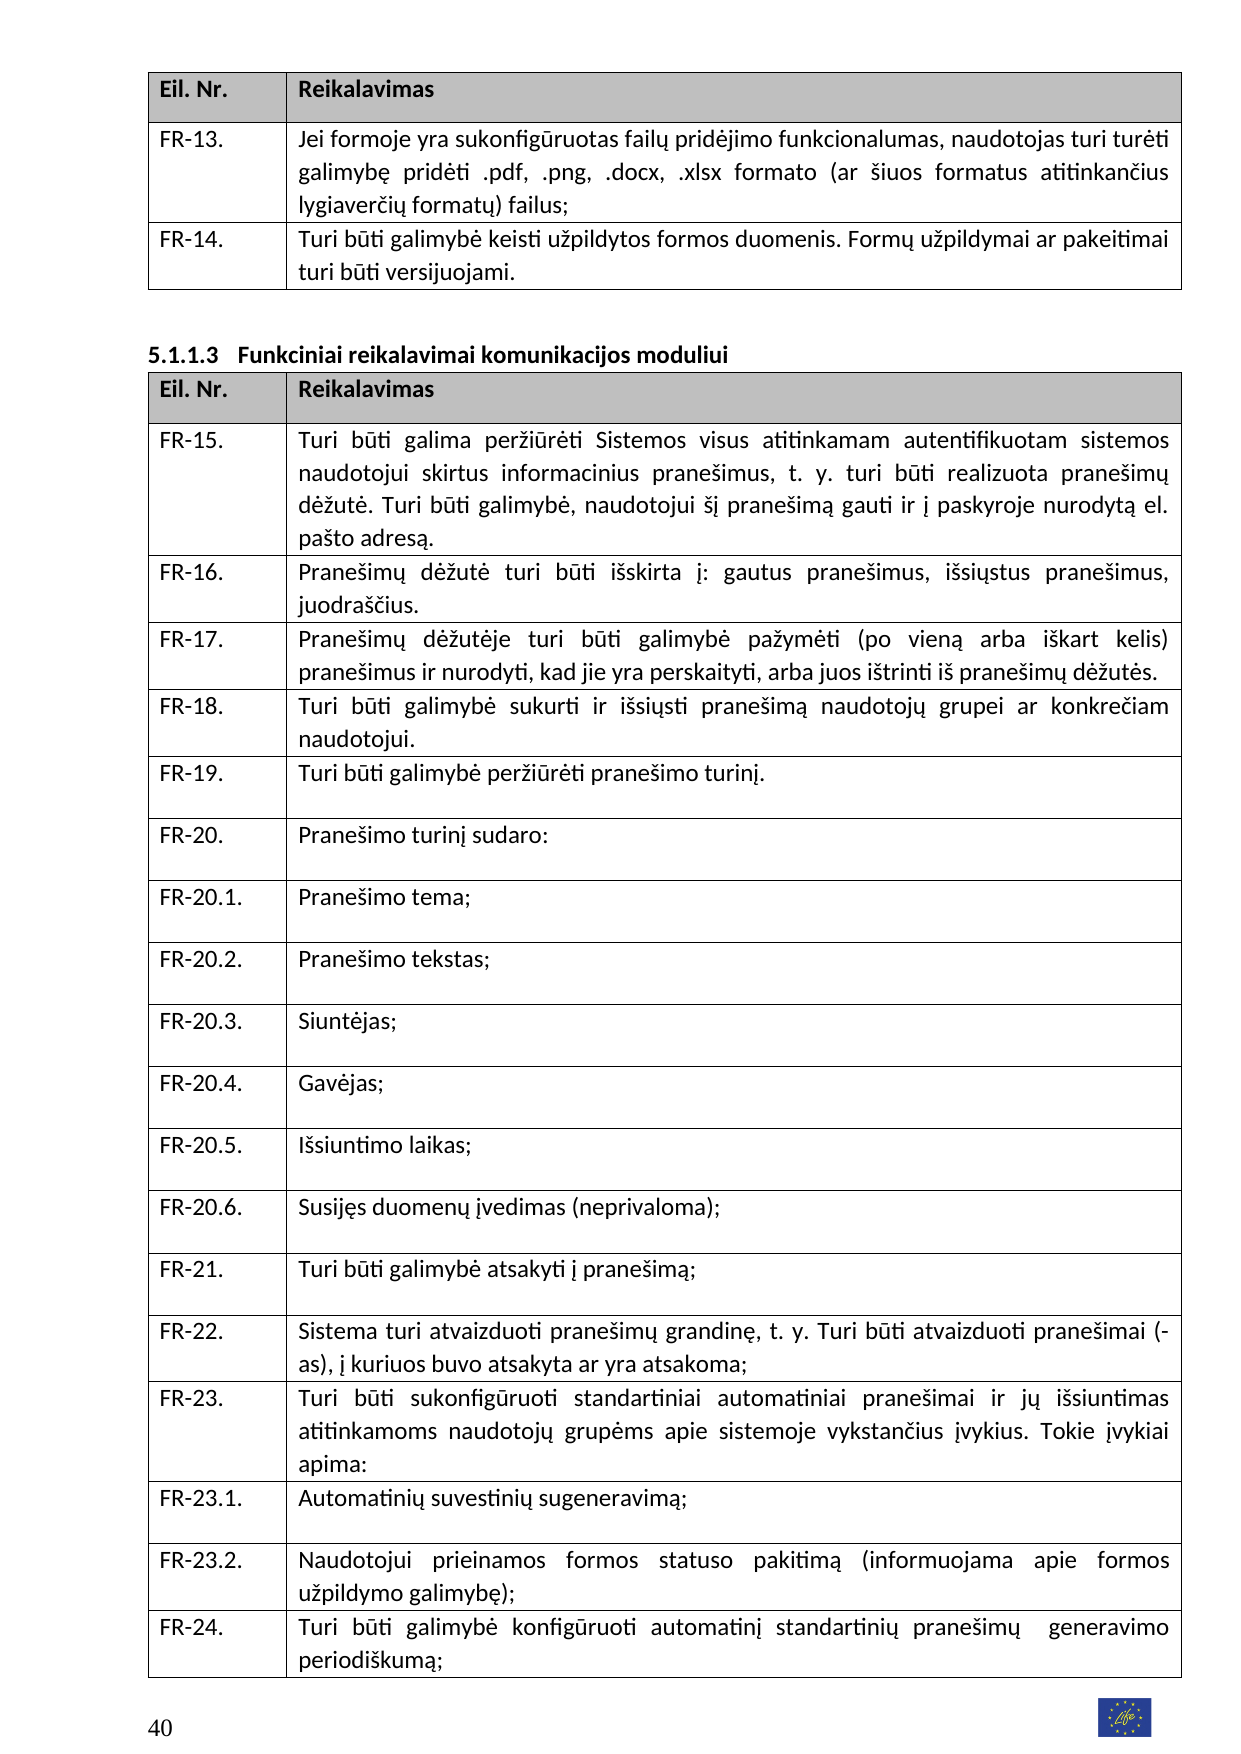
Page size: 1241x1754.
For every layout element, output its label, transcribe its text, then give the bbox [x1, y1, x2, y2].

table_cell [149, 1067, 286, 1128]
table_cell [149, 1005, 286, 1066]
table_cell [149, 424, 286, 555]
table_cell Turi būti galimybė sukurti ir išsiųsti pranešimą naudotojų grupei ar konkrečiam naudotojui. [287, 690, 1181, 756]
subtitle Funkciniai reikalavimai komunikacijos moduliui [148, 339, 1181, 370]
table_cell Naudotojui prieinamos formos statuso pakitimą (informuojama apie formos užpildymo galimybę); [287, 1544, 1181, 1610]
table_cell [149, 1129, 286, 1190]
table_cell Išsiuntimo laikas; [287, 1129, 1181, 1190]
table_cell [149, 556, 286, 622]
table_cell Siuntėjas; [287, 1005, 1181, 1066]
table_cell [149, 943, 286, 1004]
table_cell Pranešimo tekstas; [287, 943, 1181, 1004]
table_cell Turi būti galima peržiūrėti Sistemos visus atitinkamam autentifikuotam sistemos naudotojui skirtus informacinius pranešimus, t. y. turi būti realizuota pranešimų dėžutė. Turi būti galimybė, naudotojui šį pranešimą gauti ir į paskyroje nurodytą el. pašto adresą. [287, 424, 1181, 555]
table_cell Turi būti galimybė keisti užpildytos formos duomenis. Formų užpildymai ar pakeitimai turi būti versijuojami. [287, 223, 1181, 289]
table_cell [149, 1382, 286, 1481]
table_cell Pranešimo turinį sudaro: [287, 819, 1181, 880]
table_cell Turi būti galimybė peržiūrėti pranešimo turinį. [287, 757, 1181, 818]
table_cell [149, 1191, 286, 1252]
table_cell Turi būti sukonfigūruoti standartiniai automatiniai pranešimai ir jų išsiuntimas atitinkamoms naudotojų grupėms apie sistemoje vykstančius įvykius. Tokie įvykiai apima: [287, 1382, 1181, 1481]
table_cell Susijęs duomenų įvedimas (neprivaloma); [287, 1191, 1181, 1252]
table_cell Turi būti galimybė atsakyti į pranešimą; [287, 1254, 1181, 1314]
table_cell [149, 1482, 286, 1543]
table_header Eil. Nr. [149, 73, 286, 122]
table_cell [149, 819, 286, 880]
table_cell Jei formoje yra sukonfigūruotas failų pridėjimo funkcionalumas, naudotojas turi turėti galimybę pridėti .pdf, .png, .docx, .xlsx formato (ar šiuos formatus atitinkančius lygiaverčių formatų) failus; [287, 123, 1181, 222]
table_cell [149, 1254, 286, 1314]
table_cell [149, 1544, 286, 1610]
table_header Eil. Nr. [149, 373, 286, 423]
table_header Reikalavimas [287, 73, 1181, 122]
table_cell [149, 623, 286, 689]
table_cell [149, 1316, 286, 1381]
table_cell Pranešimų dėžutėje turi būti galimybė pažymėti (po vieną arba iškart kelis) pranešimus ir nurodyti, kad jie yra perskaityti, arba juos ištrinti iš pranešimų dėžutės. [287, 623, 1181, 689]
picture [1098, 1698, 1152, 1737]
table_cell Pranešimų dėžutė turi būti išskirta į: gautus pranešimus, išsiųstus pranešimus, juodraščius. [287, 556, 1181, 622]
table_cell [149, 223, 286, 289]
table_cell [149, 1611, 286, 1677]
table_cell Sistema turi atvaizduoti pranešimų grandinę, t. y. Turi būti atvaizduoti pranešimai (-as), į kuriuos buvo atsakyta ar yra atsakoma; [287, 1316, 1181, 1381]
table_header Reikalavimas [287, 373, 1181, 423]
table_cell Automatinių suvestinių sugeneravimą; [287, 1482, 1181, 1543]
table_cell [149, 690, 286, 756]
table_cell [149, 123, 286, 222]
table_cell Turi būti galimybė konfigūruoti automatinį standartinių pranešimų generavimo periodiškumą; [287, 1611, 1181, 1677]
table_cell Pranešimo tema; [287, 881, 1181, 942]
table_cell [149, 881, 286, 942]
table_cell Gavėjas; [287, 1067, 1181, 1128]
table_cell [149, 757, 286, 818]
